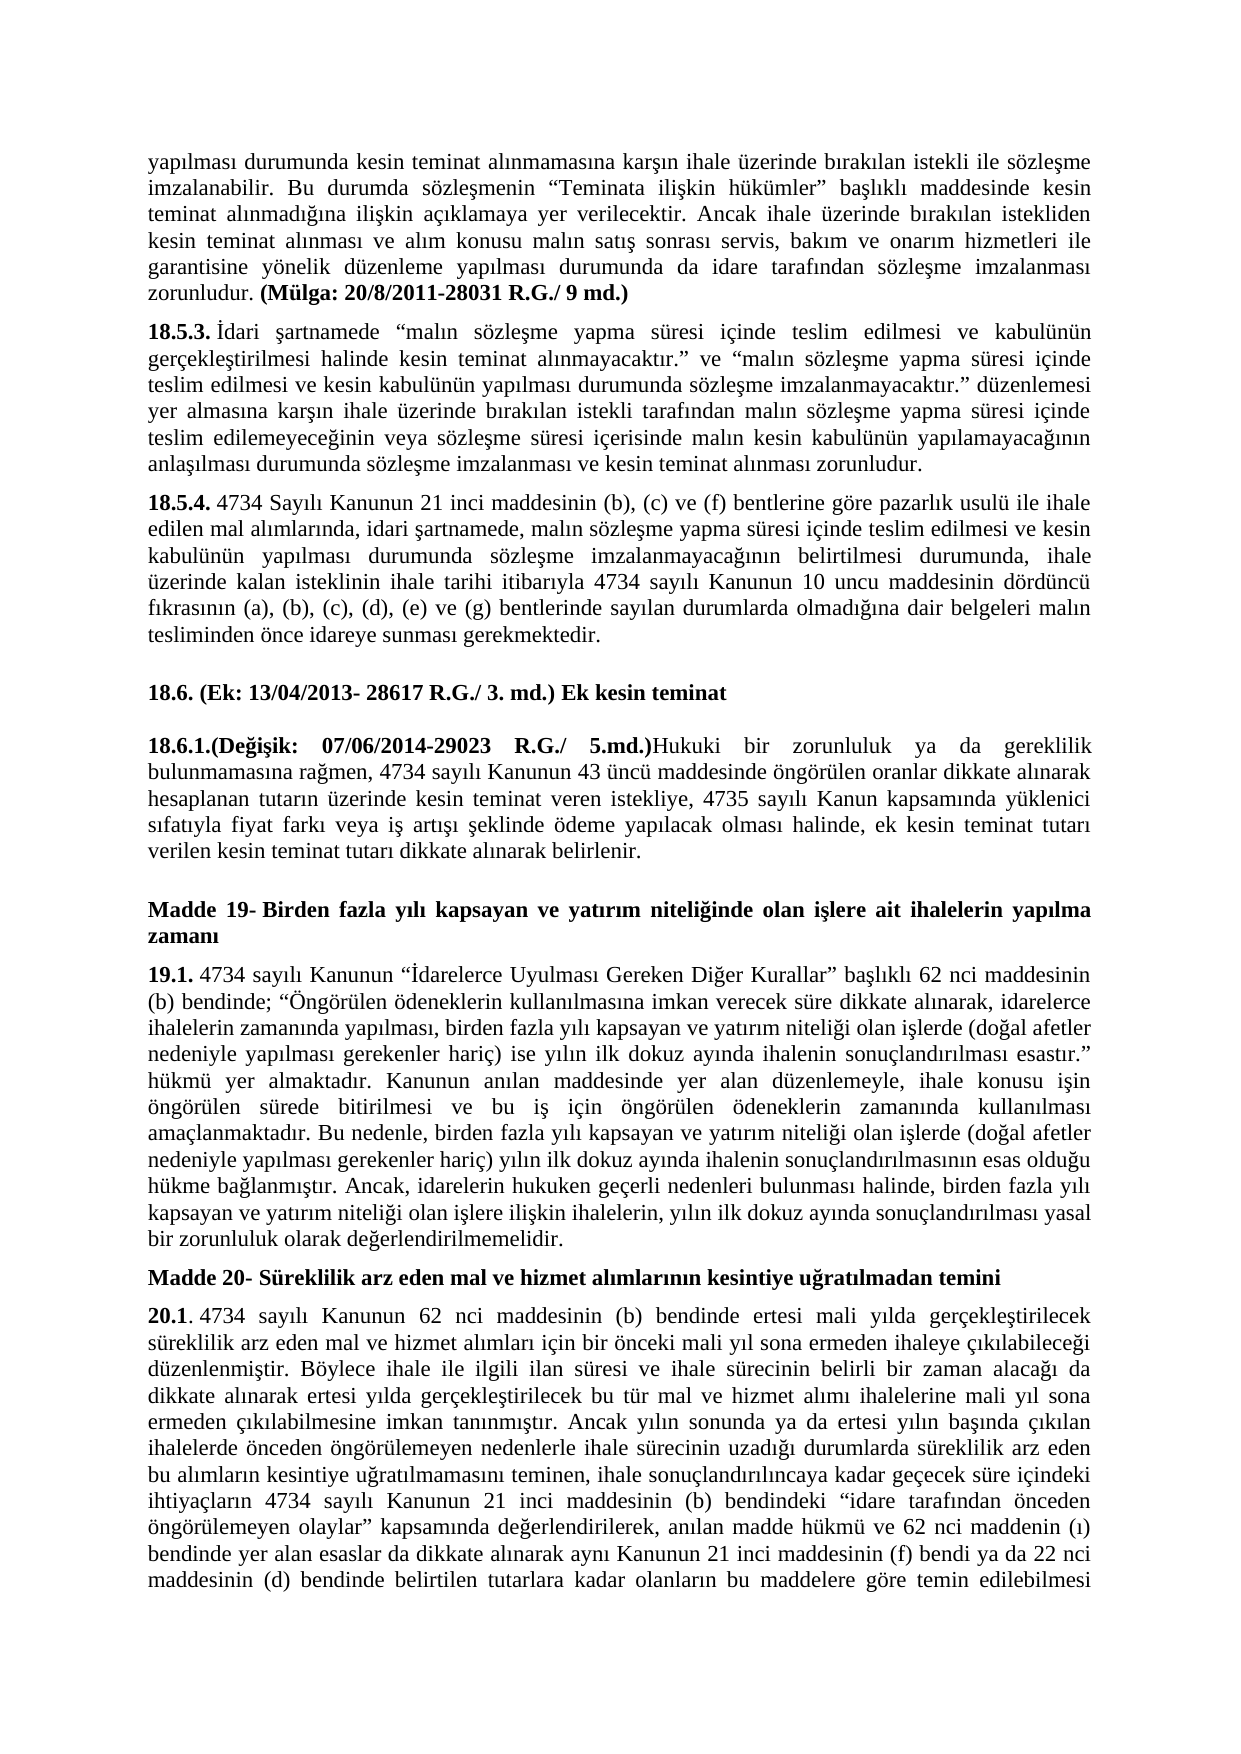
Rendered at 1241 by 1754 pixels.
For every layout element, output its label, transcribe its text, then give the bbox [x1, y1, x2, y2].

text 18.6.1.(Değişik: 07/06/2014-29023 R.G./ 5.md.)Hukuki bir zorunluluk ya da gereklilik bulunmamasına rağmen, 4734 sayılı Kanunun 43 üncü maddesinde öngörülen oranlar dikkate alınarak hesaplanan tutarın üzerinde kesin teminat veren istekliye, 4735 sayılı Kanun kapsamında yüklenici sıfatıyla fiyat farkı veya iş artışı şeklinde ödeme yapılacak olması halinde, ek kesin teminat tutarı verilen kesin teminat tutarı dikkate alınarak belirlenir. [148, 732, 1092, 864]
text 18.5.4. 4734 Sayılı Kanunun 21 inci maddesinin (b), (c) ve (f) bentlerine göre pazarlık usulü ile ihale edilen mal alımlarında, idari şartnamede, malın sözleşme yapma süresi içinde teslim edilmesi ve kesin kabulünün yapılması durumunda sözleşme imzalanmayacağının belirtilmesi durumunda, ihale üzerinde kalan isteklinin ihale tarihi itibarıyla 4734 sayılı Kanunun 10 uncu maddesinin dördüncü fıkrasının (a), (b), (c), (d), (e) ve (g) bentlerinde sayılan durumlarda olmadığına dair belgeleri malın tesliminden önce idareye sunması gerekmektedir. [148, 489, 1092, 647]
text Madde 19- Birden fazla yılı kapsayan ve yatırım niteliğinde olan işlere ait ihalelerin yapılma zamanı [148, 896, 1092, 949]
text 19.1. 4734 sayılı Kanunun “İdarelerce Uyulması Gereken Diğer Kurallar” başlıklı 62 nci maddesinin (b) bendinde; “Öngörülen ödeneklerin kullanılmasına imkan verecek süre dikkate alınarak, idarelerce ihalelerin zamanında yapılması, birden fazla yılı kapsayan ve yatırım niteliği olan işlerde (doğal afetler nedeniyle yapılması gerekenler hariç) ise yılın ilk dokuz ayında ihalenin sonuçlandırılması esastır.” hükmü yer almaktadır. Kanunun anılan maddesinde yer alan düzenlemeyle, ihale konusu işin öngörülen sürede bitirilmesi ve bu iş için öngörülen ödeneklerin zamanında kullanılması amaçlanmaktadır. Bu nedenle, birden fazla yılı kapsayan ve yatırım niteliği olan işlerde (doğal afetler nedeniyle yapılması gerekenler hariç) yılın ilk dokuz ayında ihalenin sonuçlandırılmasının esas olduğu hükme bağlanmıştır. Ancak, idarelerin hukuken geçerli nedenleri bulunması halinde, birden fazla yılı kapsayan ve yatırım niteliği olan işlere ilişkin ihalelerin, yılın ilk dokuz ayında sonuçlandırılması yasal bir zorunluluk olarak değerlendirilmemelidir. [148, 961, 1092, 1251]
text 18.5.3. İdari şartnamede “malın sözleşme yapma süresi içinde teslim edilmesi ve kabulünün gerçekleştirilmesi halinde kesin teminat alınmayacaktır.” ve “malın sözleşme yapma süresi içinde teslim edilmesi ve kesin kabulünün yapılması durumunda sözleşme imzalanmayacaktır.” düzenlemesi yer almasına karşın ihale üzerinde bırakılan istekli tarafından malın sözleşme yapma süresi içinde teslim edilemeyeceğinin veya sözleşme süresi içerisinde malın kesin kabulünün yapılamayacağının anlaşılması durumunda sözleşme imzalanması ve kesin teminat alınması zorunludur. [148, 318, 1092, 476]
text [148, 148, 1092, 306]
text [148, 1303, 1092, 1592]
text Madde 20- Süreklilik arz eden mal ve hizmet alımlarının kesintiye uğratılmadan temini [148, 1264, 1092, 1290]
text 18.6. (Ek: 13/04/2013- 28617 R.G./ 3. md.) Ek kesin teminat [148, 679, 1092, 706]
